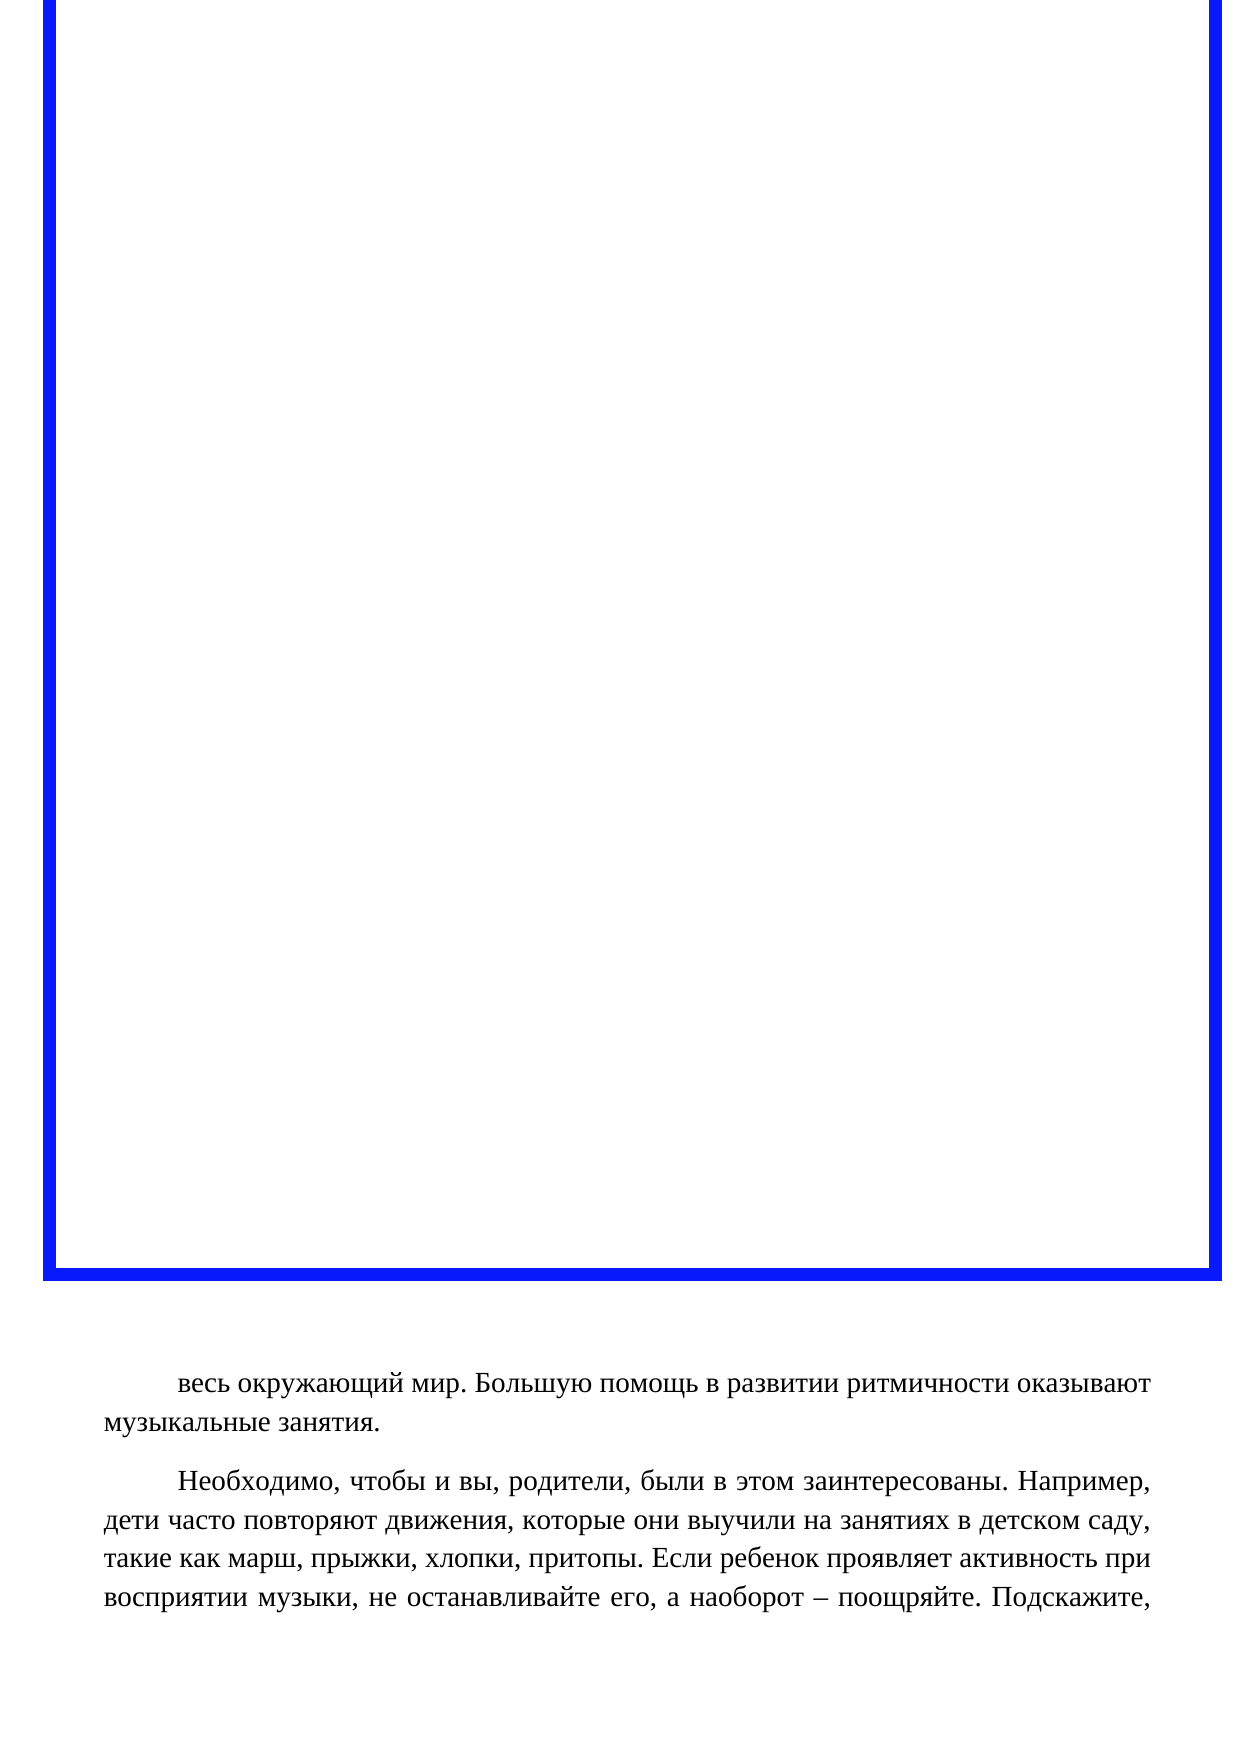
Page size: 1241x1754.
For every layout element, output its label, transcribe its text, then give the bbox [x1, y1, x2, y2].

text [103, 1463, 1152, 1612]
text весь окружающий мир. Большую помощь в развитии ритмичности оказывают музыкальные занятия. [103, 1365, 1152, 1437]
